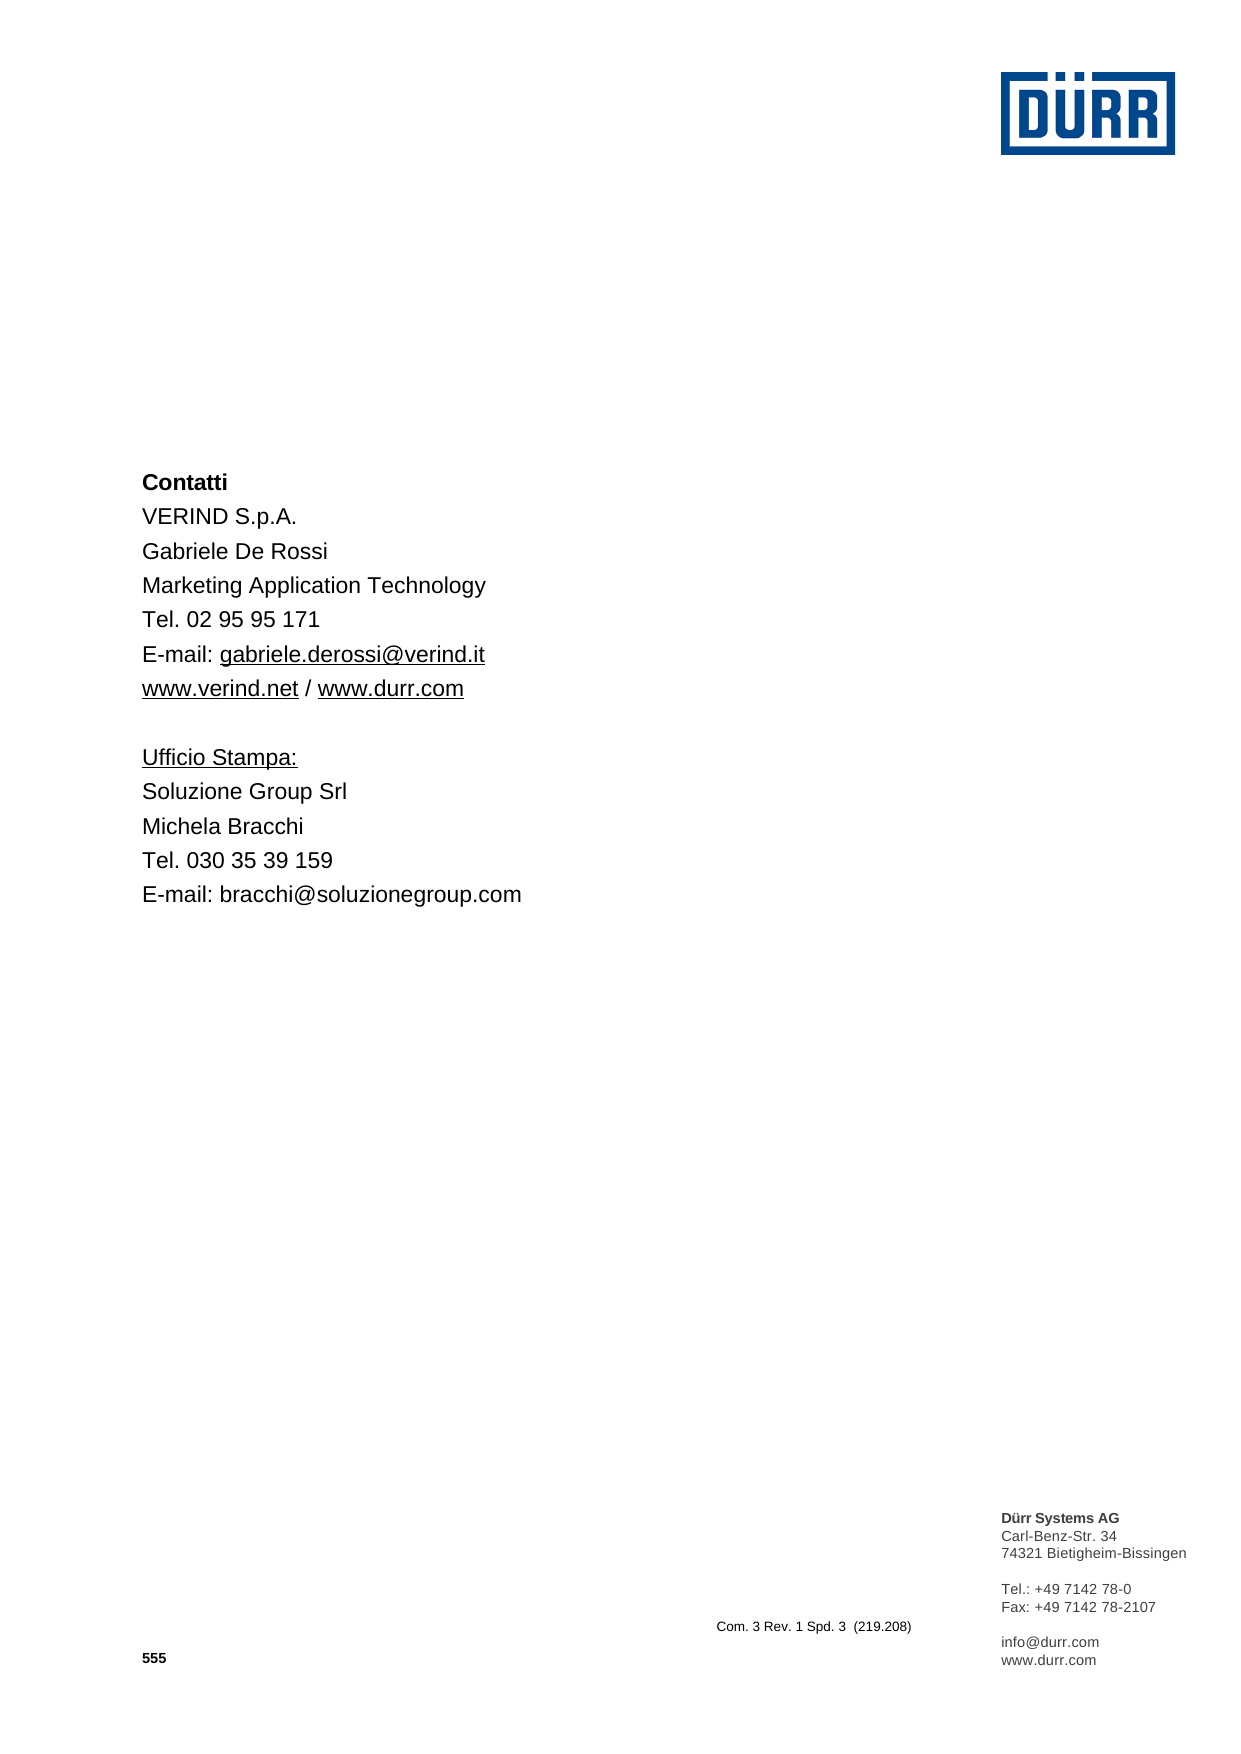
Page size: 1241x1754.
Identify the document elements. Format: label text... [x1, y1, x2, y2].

text Ufficio Stampa: [142, 736, 948, 770]
text Contatti [142, 466, 951, 495]
text E-mail: bracchi@soluzionegroup.com [142, 873, 948, 908]
text E-mail: gabriele.derossi@verind.it [142, 633, 948, 667]
text Tel. 030 35 39 159 [142, 839, 948, 873]
picture [1001, 72, 1175, 155]
text www.verind.net / www.durr.com [142, 667, 948, 702]
text Marketing Application Technology [142, 564, 948, 598]
text Gabriele De Rossi [142, 530, 948, 564]
text Soluzione Group Srl [142, 770, 948, 805]
text Michela Bracchi [142, 805, 948, 839]
text Tel. 02 95 95 171 [142, 598, 948, 633]
text VERIND S.p.A. [142, 495, 948, 530]
